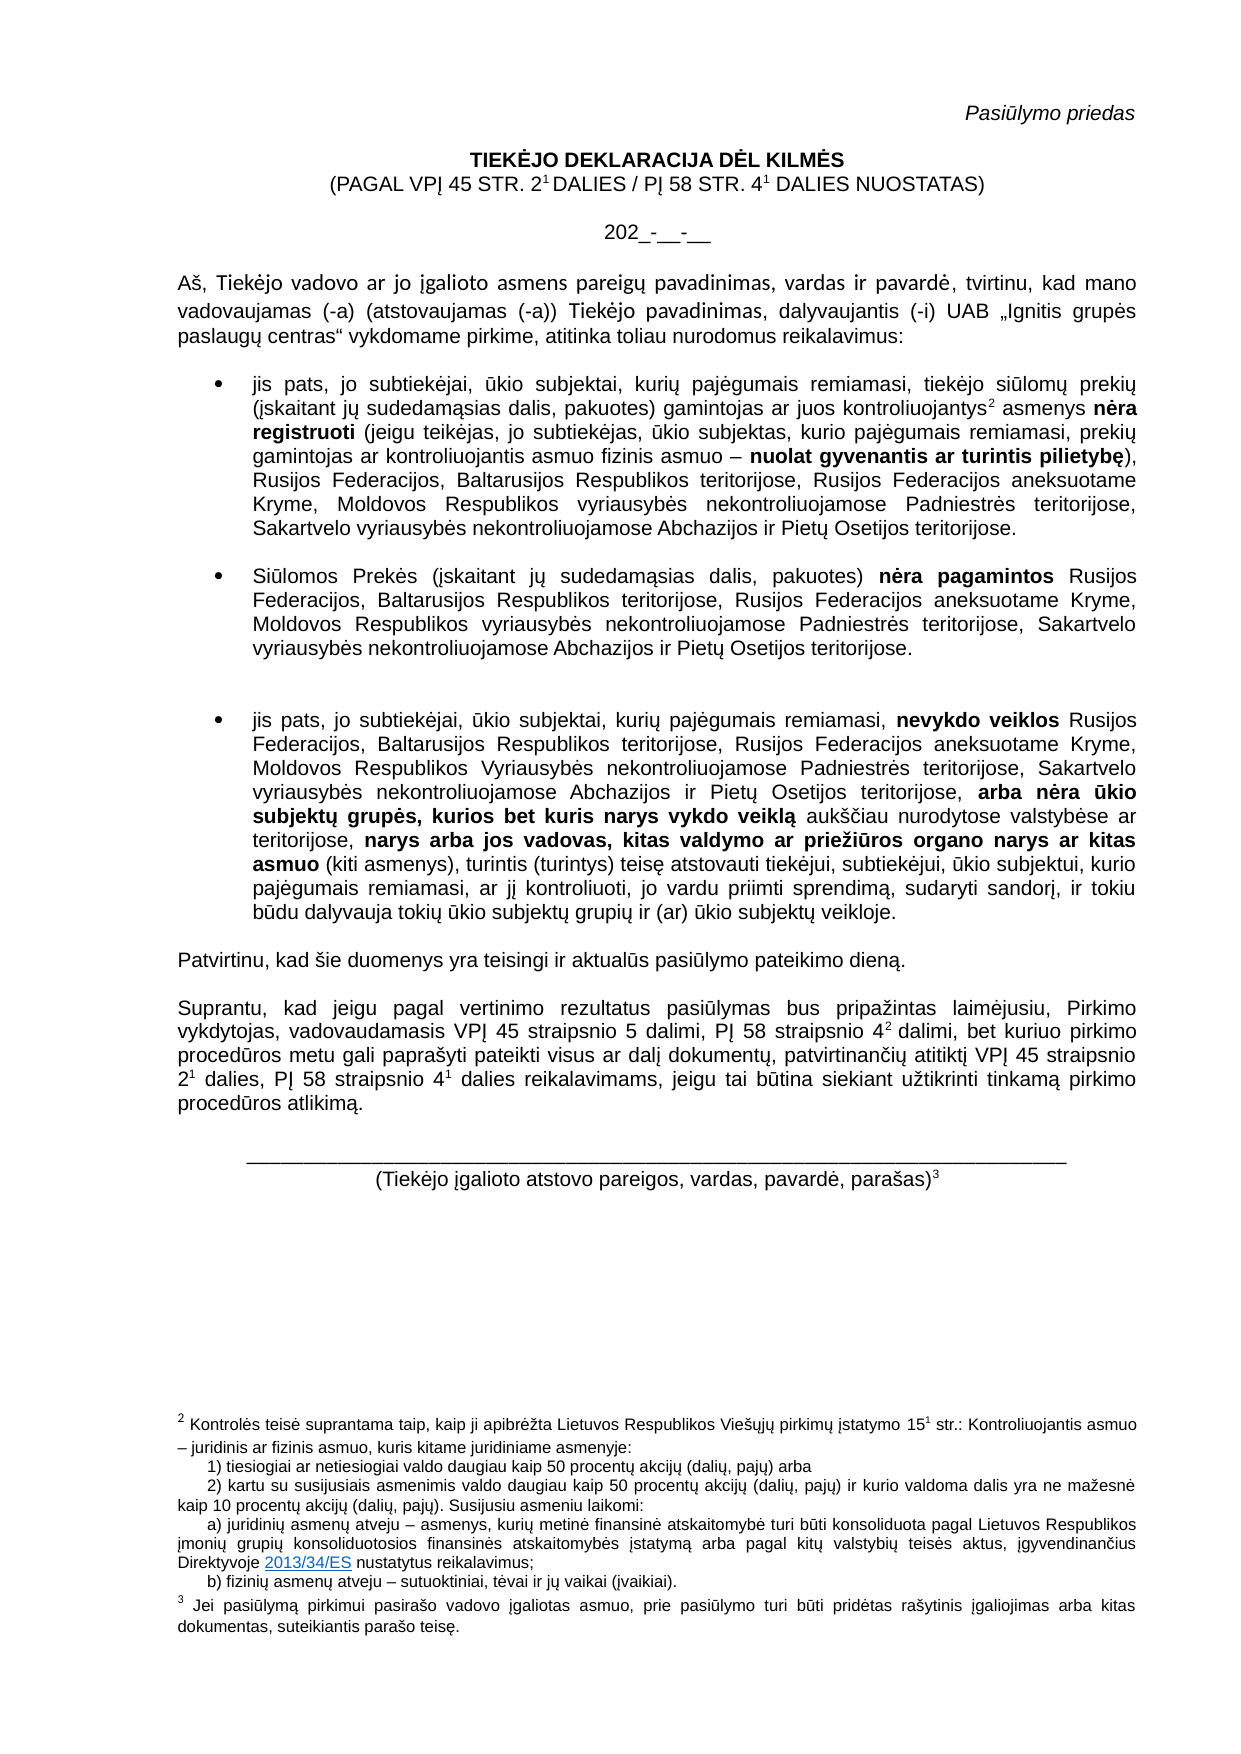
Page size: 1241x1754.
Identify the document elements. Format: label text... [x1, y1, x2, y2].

text (PAGAL VPĮ 45 STR. 21 DALIES / PĮ 58 STR. 41 DALIES NUOSTATAS) [177, 172, 1137, 196]
text Pasiūlymo priedas [177, 100, 1137, 124]
list jis pats, jo subtiekėjai, ūkio subjektai, kurių pajėgumais remiamasi, tiekėjo siūlomų prekių (įskaitant jų sudedamąsias dalis, pakuotes) gamintojas ar juos kontroliuojantys asmenys nėra registruoti (jeigu teikėjas, jo subtiekėjas, ūkio subjektas, kurio pajėgumais remiamasi, prekių gamintojas ar kontroliuojantis asmuo fizinis asmuo – nuolat gyvenantis ar turintis pilietybę), Rusijos Federacijos, Baltarusijos Respublikos teritorijose, Rusijos Federacijos aneksuotame Kryme, Moldovos Respublikos vyriausybės nekontroliuojamose Padniestrės teritorijose, Sakartvelo vyriausybės nekontroliuojamose Abchazijos ir Pietų Osetijos teritorijose. [215, 372, 1137, 540]
list jis pats, jo subtiekėjai, ūkio subjektai, kurių pajėgumais remiamasi, nevykdo veiklos Rusijos Federacijos, Baltarusijos Respublikos teritorijose, Rusijos Federacijos aneksuotame Kryme, Moldovos Respublikos Vyriausybės nekontroliuojamose Padniestrės teritorijose, Sakartvelo vyriausybės nekontroliuojamose Abchazijos ir Pietų Osetijos teritorijose, arba nėra ūkio subjektų grupės, kurios bet kuris narys vykdo veiklą aukščiau nurodytose valstybėse ar teritorijose, narys arba jos vadovas, kitas valdymo ar priežiūros organo narys ar kitas asmuo (kiti asmenys), turintis (turintys) teisę atstovauti tiekėjui, subtiekėjui, ūkio subjektui, kurio pajėgumais remiamasi, ar jį kontroliuoti, jo vardu priimti sprendimą, sudaryti sandorį, ir tokiu būdu dalyvauja tokių ūkio subjektų grupių ir (ar) ūkio subjektų veikloje. [215, 708, 1137, 923]
list Siūlomos (įskaitant jų sudedamąsias dalis, pakuotes) nėra pagamintos Rusijos Federacijos, Baltarusijos Respublikos teritorijose, Rusijos Federacijos aneksuotame Kryme, Moldovos Respublikos vyriausybės nekontroliuojamose Padniestrės teritorijose, Sakartvelo vyriausybės nekontroliuojamose Abchazijos ir Pietų Osetijos teritorijose. [215, 564, 1137, 660]
text (Tiekėjo įgalioto atstovo pareigos, vardas, pavardė, parašas) [177, 1167, 1137, 1191]
text Aš, , tvirtinu, kad mano vadovaujamas (-a) (atstovaujamas (-a)) , dalyvaujantis (-i) UAB „Ignitis grupės paslaugų centras“ vykdomame pirkime, atitinka toliau nurodomus reikalavimus: [177, 268, 1137, 348]
text Suprantu, kad jeigu pagal vertinimo rezultatus pasiūlymas bus pripažintas laimėjusiu, Pirkimo vykdytojas, vadovaudamasis VPĮ 45 straipsnio 5 dalimi, PĮ 58 straipsnio 42 dalimi, bet kuriuo pirkimo procedūros metu gali paprašyti pateikti visus ar dalį dokumentų, patvirtinančių atitiktį VPĮ 45 straipsnio 21 dalies, PĮ 58 straipsnio 41 dalies reikalavimams, jeigu tai būtina siekiant užtikrinti tinkamą pirkimo procedūros atlikimą. [177, 995, 1137, 1115]
text Patvirtinu, kad šie duomenys yra teisingi ir aktualūs pasiūlymo pateikimo dieną. [177, 947, 1137, 971]
text TIEKĖJO DEKLARACIJA DĖL KILMĖS [177, 148, 1137, 172]
